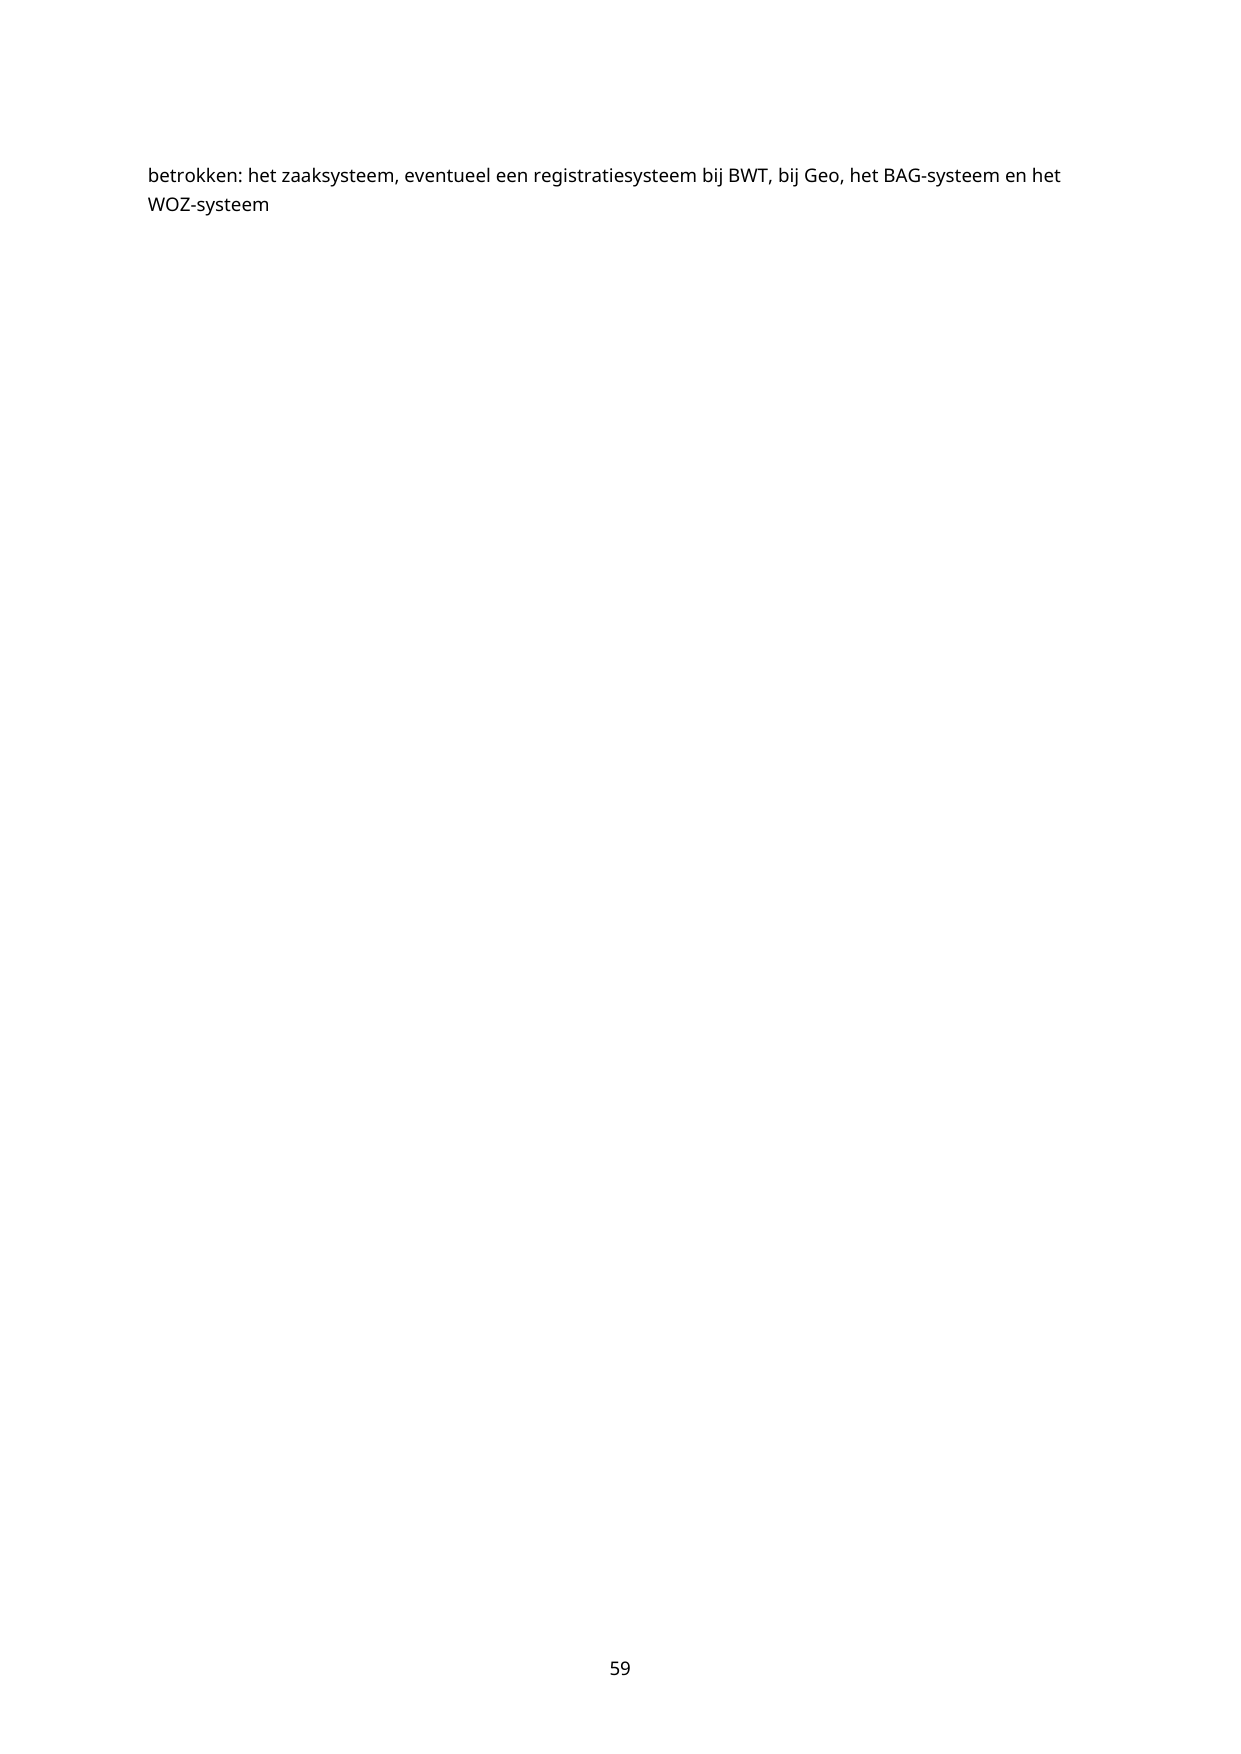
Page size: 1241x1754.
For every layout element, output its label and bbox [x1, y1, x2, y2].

text [148, 162, 1093, 217]
